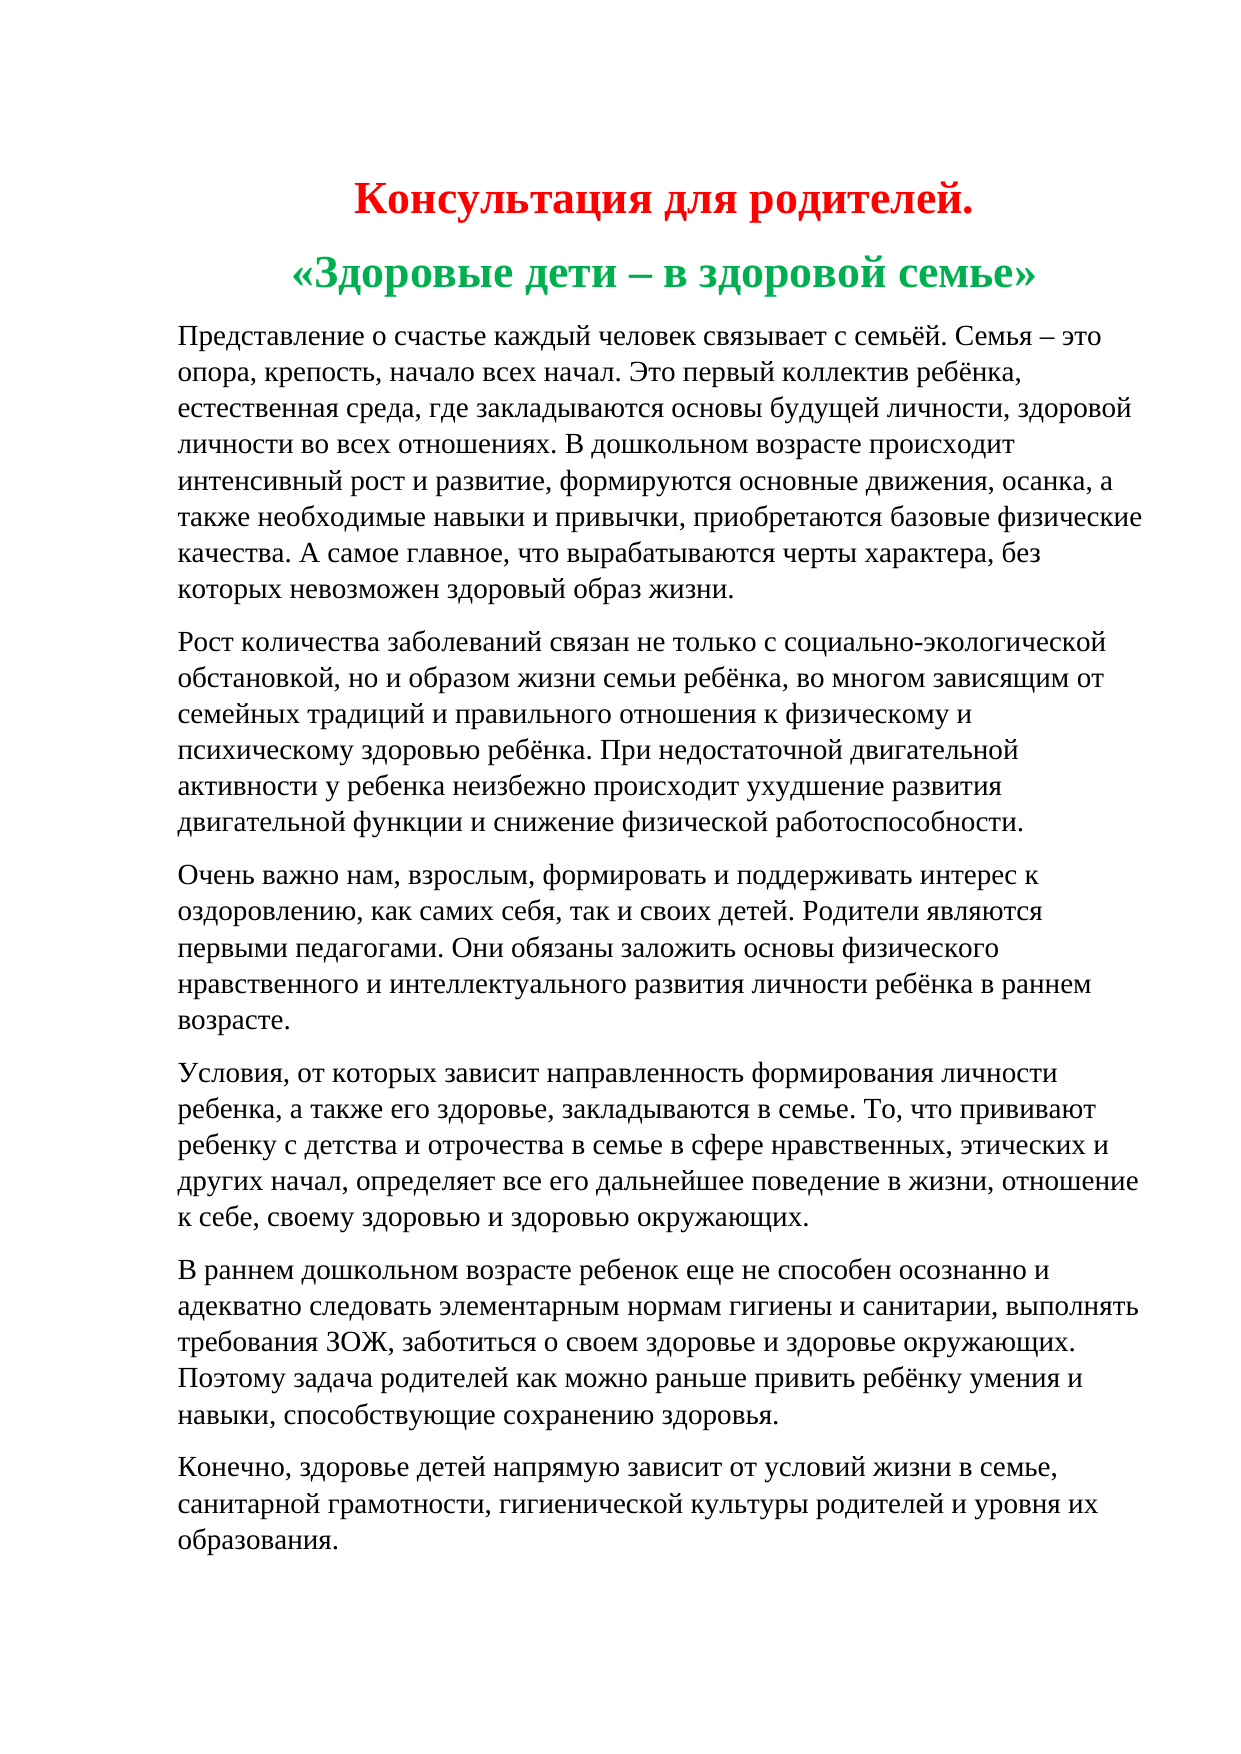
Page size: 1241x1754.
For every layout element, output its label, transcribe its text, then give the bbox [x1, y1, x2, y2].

text Представление о счастье каждый человек связывает с семьёй. Семья – это опора, крепость, начало всех начал. Это первый коллектив ребёнка, естественная среда, где закладываются основы будущей личности, здоровой личности во всех отношениях. В дошкольном возрасте происходит интенсивный рост и развитие, формируются основные движения, осанка, а также необходимые навыки и привычки, приобретаются базовые физические качества. А самое главное, что вырабатываются черты характера, без которых невозможен здоровый образ жизни. [177, 318, 1152, 604]
text Рост количества заболеваний связан не только с социально-экологической обстановкой, но и образом жизни семьи ребёнка, во многом зависящим от семейных традиций и правильного отношения к физическому и психическому здоровью ребёнка. При недостаточной двигательной активности у ребенка неизбежно происходит ухудшение развития двигательной функции и снижение физической работоспособности. [177, 624, 1152, 838]
text Очень важно нам, взрослым, формировать и поддерживать интерес к оздоровлению, как самих себя, так и своих детей. Родители являются первыми педагогами. Они обязаны заложить основы физического нравственного и интеллектуального развития личности ребёнка в раннем возрасте. [177, 857, 1152, 1036]
text «Здоровые дети – в здоровой семье» [177, 244, 1152, 297]
text Консультация для родителей. [177, 171, 1152, 224]
text В раннем дошкольном возрасте ребенок еще не способен осознанно и адекватно следовать элементарным нормам гигиены и санитарии, выполнять требования ЗОЖ, заботиться о своем здоровье и здоровье окружающих. Поэтому задача родителей как можно раньше привить ребёнку умения и навыки, способствующие сохранению здоровья. [177, 1252, 1152, 1430]
text Условия, от которых зависит направленность формирования личности ребенка, а также его здоровье, закладываются в семье. То, что прививают ребенку с детства и отрочества в семье в сфере нравственных, этических и других начал, определяет все его дальнейшее поведение в жизни, отношение к себе, своему здоровью и здоровью окружающих. [177, 1055, 1152, 1233]
text Конечно, здоровье детей напрямую зависит от условий жизни в семье, санитарной грамотности, гигиенической культуры родителей и уровня их образования. [177, 1449, 1152, 1555]
